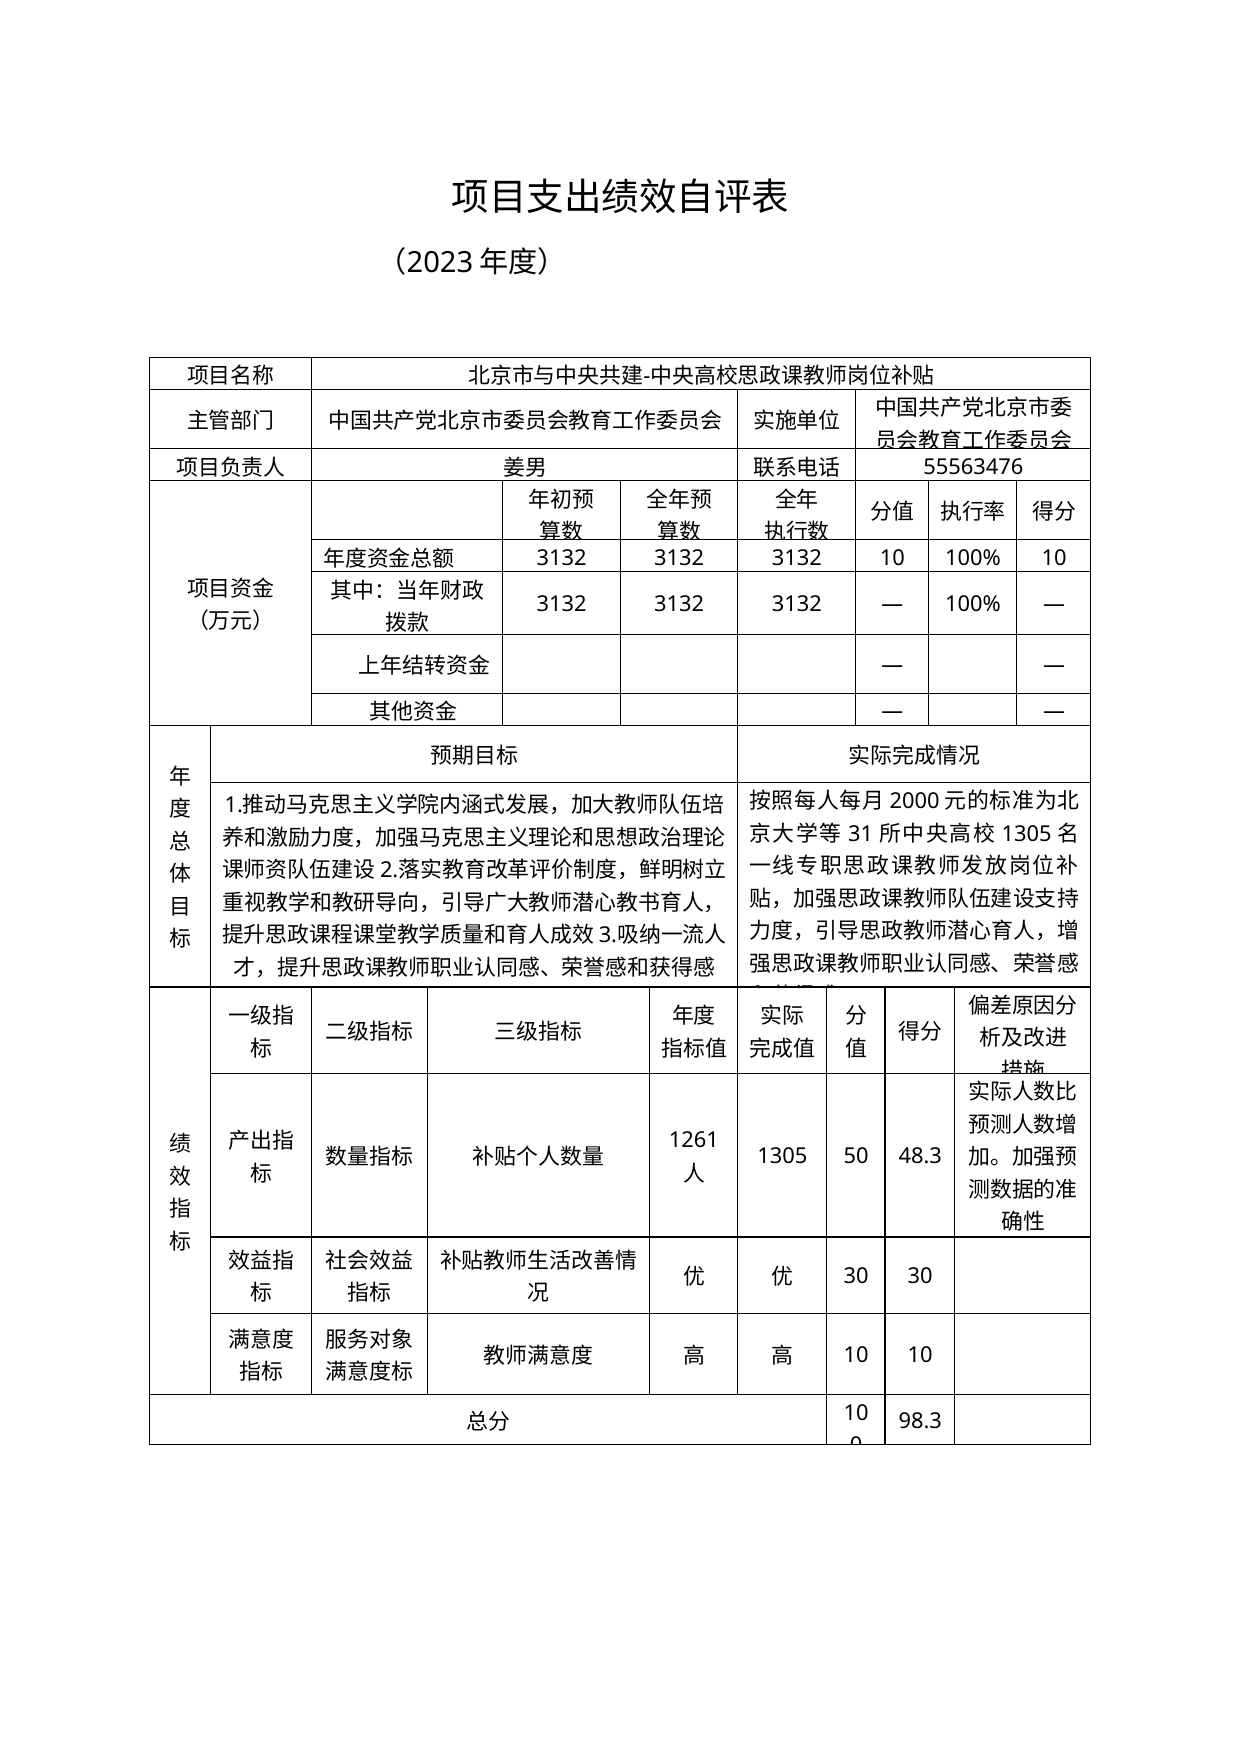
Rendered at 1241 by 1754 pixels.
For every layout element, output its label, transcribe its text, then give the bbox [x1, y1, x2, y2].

table_cell [929, 694, 1016, 725]
table_cell 100% [929, 540, 1016, 571]
table_cell 一级指标 [211, 988, 311, 1073]
table_cell 优 [738, 1238, 826, 1313]
table_cell 30 [827, 1238, 884, 1313]
table_cell 数量指标 [312, 1074, 427, 1236]
table_cell 按照每人每月2000元的标准为北京大学等31所中央高校1305名一线专职思政课教师发放岗位补贴，加强思政课教师队伍建设支持力度，引导思政教师潜心育人，增强思政课教师职业认同感、荣誉感和获得感。 [738, 783, 1090, 986]
table_cell [621, 635, 737, 693]
table_cell 1305 [738, 1074, 826, 1236]
table_cell 3132 [503, 540, 620, 571]
table_cell 实际人数比预测人数增加。加强预测数据的准确性 [955, 1074, 1090, 1236]
table_cell 全年 执行数 [738, 481, 855, 539]
table_cell — [856, 694, 928, 725]
table_cell 其中：当年财政 拨款 [312, 572, 502, 634]
table_cell 主管部门 [150, 390, 311, 448]
table_cell 中国共产党北京市委员会教育工作委员会 [856, 390, 1090, 448]
table_cell 二级指标 [312, 988, 427, 1073]
table_cell 1261人 [650, 1074, 737, 1236]
table_cell 年度资金总额 [312, 540, 502, 571]
table_cell [955, 1395, 1090, 1444]
table_cell 其他资金 [312, 694, 502, 725]
table_cell 项目负责人 [150, 449, 311, 480]
table_cell 实际 完成值 [738, 988, 826, 1073]
table_cell 补贴教师生活改善情况 [428, 1238, 649, 1313]
table_cell [503, 635, 620, 693]
table_cell 偏差原因分析及改进 措施 [955, 988, 1090, 1073]
table_cell 联系电话 [738, 449, 855, 480]
table_cell 10 [856, 540, 928, 571]
table_cell 30 [886, 1238, 954, 1313]
table_cell [312, 481, 502, 539]
table_cell — [1017, 694, 1090, 725]
table_cell 中国共产党北京市委员会教育工作委员会 [312, 390, 737, 448]
table_cell 优 [650, 1238, 737, 1313]
table_cell 48.3 [886, 1074, 954, 1236]
table_cell 得分 [1017, 481, 1090, 539]
table_cell 3132 [621, 540, 737, 571]
table_cell 年度总体目标 [150, 726, 210, 986]
table_cell 3132 [503, 572, 620, 634]
table_cell — [856, 635, 928, 693]
table_cell 实际完成情况 [738, 726, 1090, 782]
table_cell 年度 指标值 [650, 988, 737, 1073]
table_header 项目名称 [150, 358, 311, 389]
table_cell 10 [1017, 540, 1090, 571]
table_cell [955, 1314, 1090, 1394]
table_cell [955, 1238, 1090, 1313]
table_cell 10 [886, 1314, 954, 1394]
table_cell 全年预 算数 [621, 481, 737, 539]
table_cell 3132 [621, 572, 737, 634]
text （2023年度） [187, 227, 1053, 292]
table_cell 姜男 [312, 449, 737, 480]
table_cell 满意度 指标 [211, 1314, 311, 1394]
table_cell [738, 635, 855, 693]
table_cell 分值 [856, 481, 928, 539]
table_cell — [856, 572, 928, 634]
table_cell 年初预 算数 [503, 481, 620, 539]
table_cell 项目资金 （万元） [150, 481, 311, 725]
table_cell 绩 效 指 标 [150, 988, 210, 1394]
table_cell 10 [827, 1314, 884, 1394]
table_cell 3132 [738, 540, 855, 571]
table_cell 上年结转资金 [312, 635, 502, 693]
table_cell 产出指标 [211, 1074, 311, 1236]
table_cell 高 [650, 1314, 737, 1394]
table_cell 社会效益 指标 [312, 1238, 427, 1313]
table_cell [621, 694, 737, 725]
table_cell 1.推动马克思主义学院内涵式发展，加大教师队伍培养和激励力度，加强马克思主义理论和思想政治理论课师资队伍建设 2.落实教育改革评价制度，鲜明树立重视教学和教研导向，引导广大教师潜心教书育人，提升思政课程课堂教学质量和育人成效 3.吸纳一流人才，提升思政课教师职业认同感、荣誉感和获得感 [211, 783, 737, 986]
table_header 北京市与中央共建-中央高校思政课教师岗位补贴 [312, 358, 1090, 389]
table_cell [929, 635, 1016, 693]
table_cell 三级指标 [428, 988, 649, 1073]
table_cell 分值 [827, 988, 884, 1073]
table_cell [738, 694, 855, 725]
text 项目支出绩效自评表 [187, 162, 1053, 227]
table_cell 98.3 [886, 1395, 954, 1444]
table_cell — [1017, 572, 1090, 634]
table_cell 得分 [886, 988, 954, 1073]
table_cell 效益指标 [211, 1238, 311, 1313]
table_cell 教师满意度 [428, 1314, 649, 1394]
table_cell 实施单位 [738, 390, 855, 448]
table_cell 50 [827, 1074, 884, 1236]
table_cell [503, 694, 620, 725]
table_cell 100 [827, 1395, 884, 1444]
table_cell 100% [929, 572, 1016, 634]
table_cell 预期目标 [211, 726, 737, 782]
table_cell 总分 [150, 1395, 826, 1444]
table_cell — [1017, 635, 1090, 693]
table_cell 执行率 [929, 481, 1016, 539]
table_cell 55563476 [856, 449, 1090, 480]
table_cell 服务对象满意度标 [312, 1314, 427, 1394]
table_cell 3132 [738, 572, 855, 634]
table_cell 高 [738, 1314, 826, 1394]
table_cell 补贴个人数量 [428, 1074, 649, 1236]
